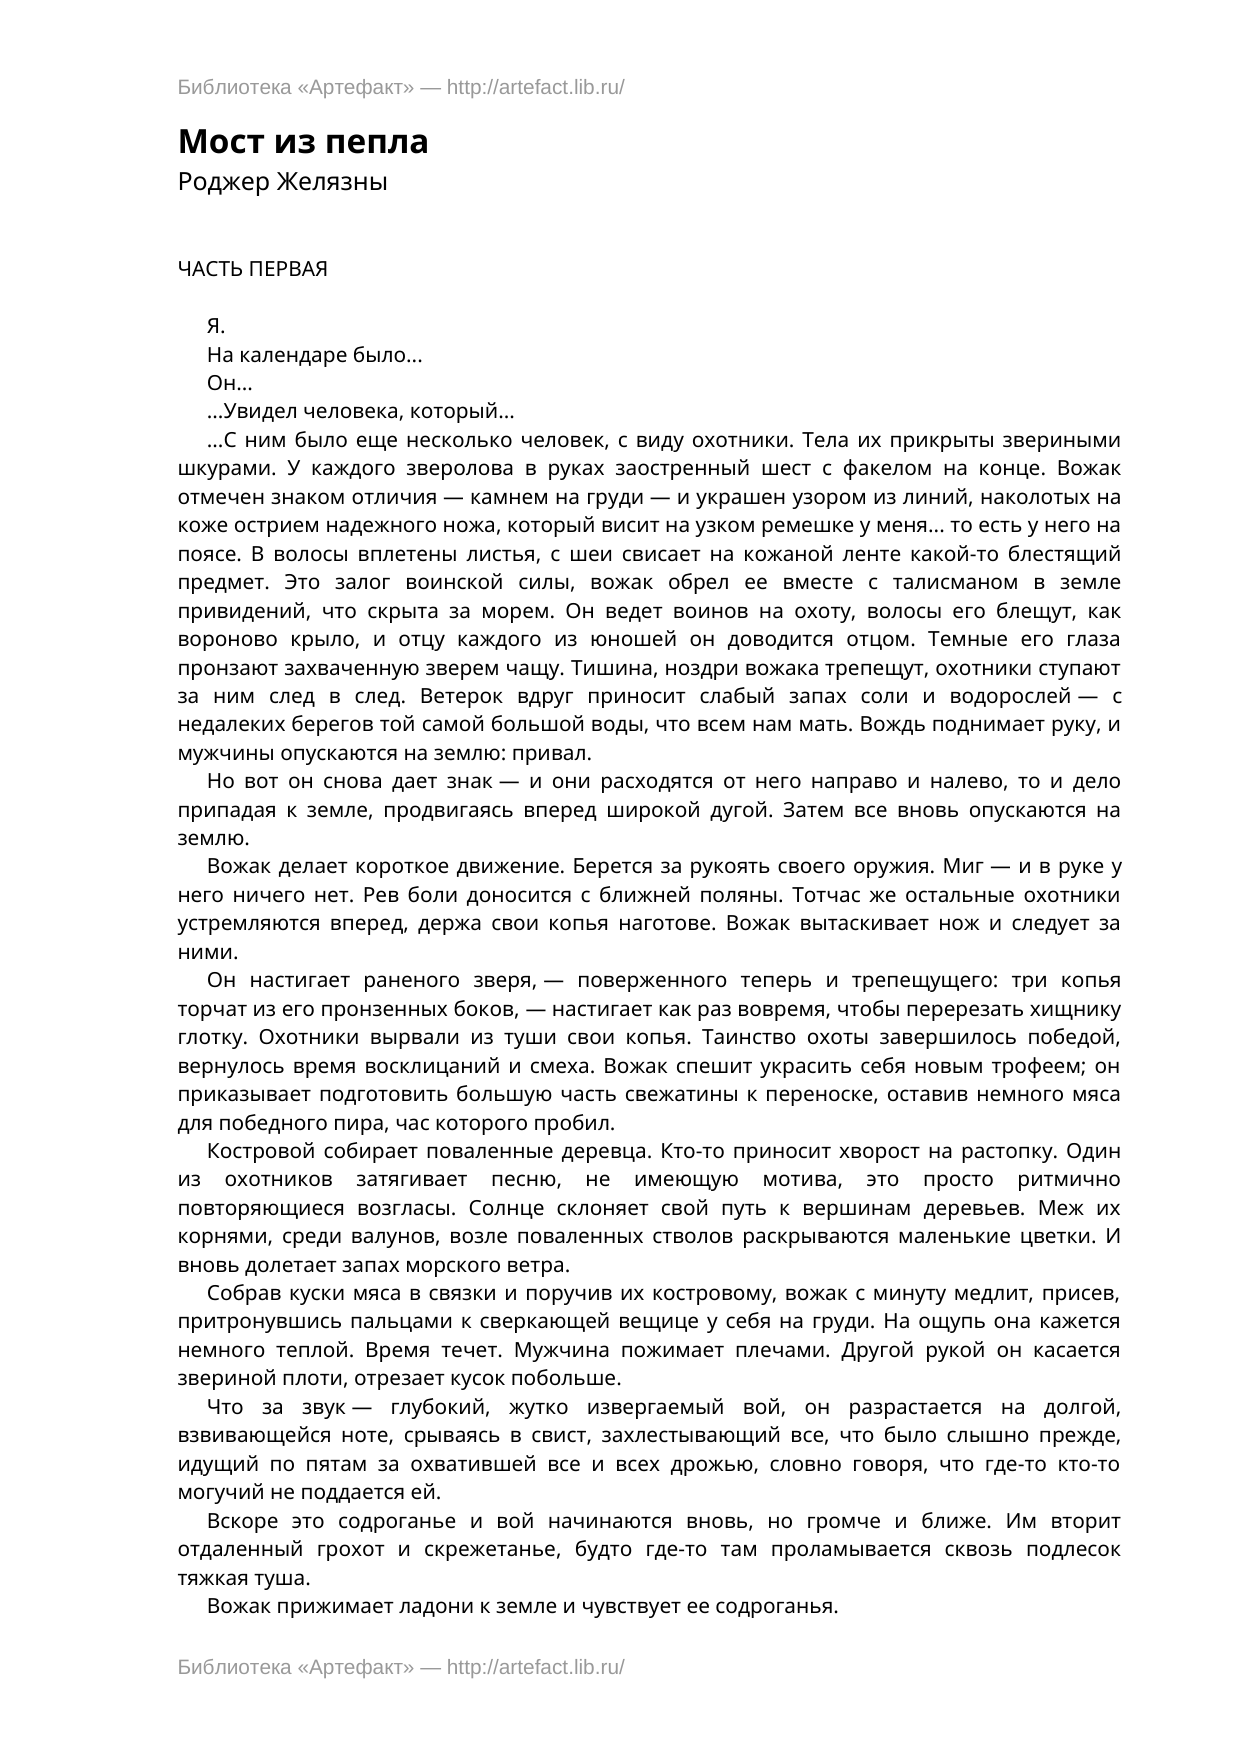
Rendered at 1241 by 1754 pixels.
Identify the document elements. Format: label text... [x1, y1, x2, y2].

text Вскоре это содроганье и вой начинаются вновь, но громче и ближе. Им вторит отдаленный грохот и скрежетанье, будто где-то там проламывается сквозь подлесок тяжкая туша. [177, 1506, 1122, 1591]
subtitle Роджер Желязны [177, 163, 1122, 198]
text Но вот он снова дает знак — и они расходятся от него направо и налево, то и дело припадая к земле, продвигаясь вперед широкой дугой. Затем все вновь опускаются на землю. [177, 766, 1122, 852]
subtitle Мост из пепла [177, 118, 1122, 163]
text Вожак прижимает ладони к земле и чувствует ее содроганья. [177, 1591, 1122, 1619]
text На календаре было... [177, 340, 1122, 368]
text Собрав куски мяса в связки и поручив их костровому, вожак с минуту медлит, присев, притронувшись пальцами к сверкающей вещице у себя на груди. На ощупь она кажется немного теплой. Время течет. Мужчина пожимает плечами. Другой рукой он касается звериной плоти, отрезает кусок побольше. [177, 1278, 1122, 1392]
text ЧАСТЬ ПЕРВАЯ [177, 254, 1122, 283]
text Вожак делает короткое движение. Берется за рукоять своего оружия. Миг — и в руке у него ничего нет. Рев боли доносится с ближней поляны. Тотчас же остальные охотники устремляются вперед, держа свои копья наготове. Вожак вытаскивает нож и следует за ними. [177, 852, 1122, 965]
text Костровой собирает поваленные деревца. Кто-то приносит хворост на растопку. Один из охотников затягивает песню, не имеющую мотива, это просто ритмично повторяющиеся возгласы. Солнце склоняет свой путь к вершинам деревьев. Меж их корнями, среди валунов, возле поваленных стволов раскрываются маленькие цветки. И вновь долетает запах морского ветра. [177, 1136, 1122, 1278]
text ...Увидел человека, который... [177, 397, 1122, 425]
text Я. [177, 311, 1122, 340]
text Он... [177, 368, 1122, 397]
text Что за звук — глубокий, жутко извергаемый вой, он разрастается на долгой, взвивающейся ноте, срываясь в свист, захлестывающий все, что было слышно прежде, идущий по пятам за охватившей все и всех дрожью, словно говоря, что где-то кто-то могучий не поддается ей. [177, 1392, 1122, 1506]
text ...С ним было еще несколько человек, с виду охотники. Тела их прикрыты звериными шкурами. У каждого зверолова в руках заостренный шест с факелом на конце. Вожак отмечен знаком отличия — камнем на груди — и украшен узором из линий, наколотых на коже острием надежного ножа, который висит на узком ремешке у меня... то есть у него на поясе. В волосы вплетены листья, с шеи свисает на кожаной ленте какой-то блестящий предмет. Это залог воинской силы, вожак обрел ее вместе с талисманом в земле привидений, что скрыта за морем. Он ведет воинов на охоту, волосы его блещут, как вороново крыло, и отцу каждого из юношей он доводится отцом. Темные его глаза пронзают захваченную зверем чащу. Тишина, ноздри вожака трепещут, охотники ступают за ним след в след. Ветерок вдруг приносит слабый запах соли и водорослей — с недалеких берегов той самой большой воды, что всем нам мать. Вождь поднимает руку, и мужчины опускаются на землю: привал. [177, 425, 1122, 766]
text Он настигает раненого зверя, — поверженного теперь и трепещущего: три копья торчат из его пронзенных боков, — настигает как раз вовремя, чтобы перерезать хищнику глотку. Охотники вырвали из туши свои копья. Таинство охоты завершилось победой, вернулось время восклицаний и смеха. Вожак спешит украсить себя новым трофеем; он приказывает подготовить большую часть свежатины к переноске, оставив немного мяса для победного пира, час которого пробил. [177, 965, 1122, 1136]
